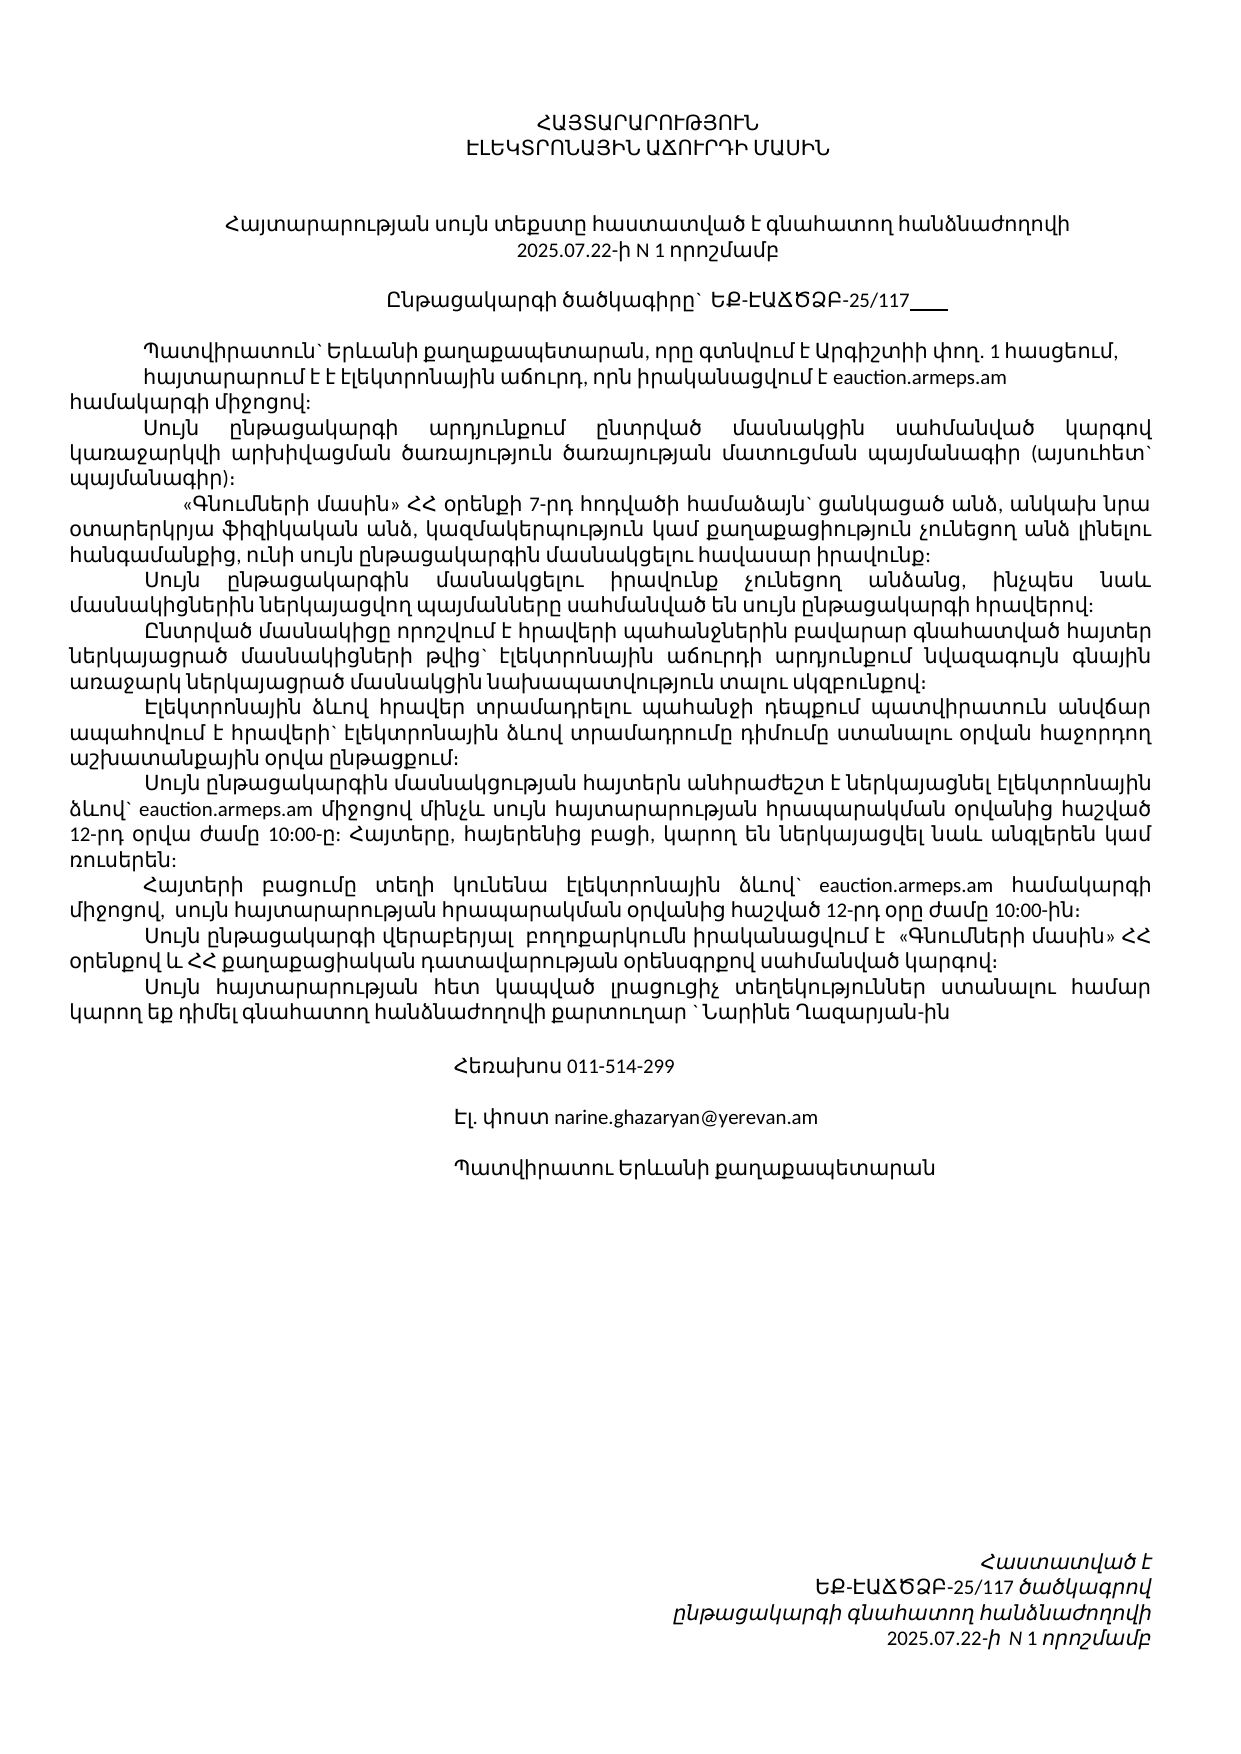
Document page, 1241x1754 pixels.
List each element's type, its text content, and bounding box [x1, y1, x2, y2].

text Հաստատված է [69, 1549, 1152, 1574]
text Պատվիրատու Երևանի քաղաքապետարան [69, 1155, 1152, 1180]
text Հայտերի բացումը տեղի կունենա էլեկտրոնային ձևով` eauction.armeps.am համակարգի միջոցով, սույն հայտարարության հրապարակման օրվանից հաշված 12-րդ օրը ժամը 10:00-ին։ [69, 872, 1152, 923]
text ԷԼԵԿՏՐՈՆԱՅԻՆ ԱՃՈՒՐԴԻ ՄԱՍԻՆ [69, 135, 1152, 161]
text Էլեկտրոնային ձևով հրավեր տրամադրելու պահանջի դեպքում պատվիրատուն անվճար ապահովում է հրավերի` էլեկտրոնային ձևով տրամադրումը դիմումը ստանալու օրվան հաջորդող աշխատանքային օրվա ընթացքում։ [69, 694, 1152, 771]
text Սույն ընթացակարգին մասնակցության հայտերն անհրաժեշտ է ներկայացնել էլեկտրոնային ձևով` eauction.armeps.am միջոցով մինչև սույն հայտարարության հրապարակման օրվանից հաշված 12-րդ օրվա ժամը 10:00-ը: Հայտերը, հայերենից բացի, կարող են ներկայացվել նաև անգլերեն կամ ռուսերեն: [69, 771, 1152, 872]
text ԵՔ-ԷԱՃԾՁԲ-25/117 ծածկագրով [69, 1574, 1152, 1600]
text 2025.07.22 -ի N 1 որոշմամբ [69, 1625, 1152, 1651]
text ՀԱՅՏԱՐԱՐՈՒԹՅՈՒՆ [69, 110, 1152, 135]
text «Գնումների մասին» ՀՀ օրենքի 7-րդ հոդվածի համաձայն` ցանկացած անձ, անկախ նրա օտարերկրյա ֆիզիկական անձ, կազմակերպություն կամ քաղաքացիություն չունեցող անձ լինելու հանգամանքից, ունի սույն ընթացակարգին մասնակցելու հավասար իրավունք: [69, 491, 1152, 567]
text Հեռախոս 011-514-299 [69, 1053, 1152, 1078]
text 2025.07.22 -ի N 1 որոշմամբ [69, 237, 1152, 262]
text Պատվիրատուն` Երևանի քաղաքապետարան, որը գտնվում է Արգիշտիի փող. 1 հասցեում, [69, 338, 1152, 364]
text Ընտրված մասնակիցը որոշվում է հրավերի պահանջներին բավարար գնահատված հայտեր ներկայացրած մասնակիցների թվից` էլեկտրոնային աճուրդի արդյունքում նվազագույն գնային առաջարկ ներկայացրած մասնակցին նախապատվություն տալու սկզբունքով։ [69, 618, 1152, 694]
text հայտարարում է է էլեկտրոնային աճուրդ, որն իրականացվում է eauction.armeps.am համակարգի միջոցով: [69, 364, 1152, 415]
text Սույն ընթացակարգի արդյունքում ընտրված մասնակցին սահմանված կարգով կառաջարկվի արխիվացման ծառայություն ծառայության մատուցման պայմանագիր (այսուհետ` պայմանագիր)։ [69, 415, 1152, 491]
text Հայտարարության սույն տեքստը հաստատված է գնահատող հանձնաժողովի [69, 211, 1152, 237]
text Սույն ընթացակարգի վերաբերյալ բողոքարկումն իրականացվում է «Գնումների մասին» ՀՀ օրենքով և ՀՀ քաղաքացիական դատավարության օրենսգրքով սահմանված կարգով։ [69, 923, 1152, 974]
text Էլ. փոստ narine.ghazaryan@yerevan.am [69, 1104, 1152, 1129]
text Սույն ընթացակարգին մասնակցելու իրավունք չունեցող անձանց, ինչպես նաև մասնակիցներին ներկայացվող պայմանները սահմանված են սույն ընթացակարգի հրավերով: [69, 567, 1152, 618]
text ընթացակարգի գնահատող հանձնաժողովի [69, 1600, 1152, 1625]
text Ընթացակարգի ծածկագիրը` ԵՔ-ԷԱՃԾՁԲ-25/117 [69, 288, 1152, 313]
text Սույն հայտարարության հետ կապված լրացուցիչ տեղեկություններ ստանալու համար կարող եք դիմել գնահատող հանձնաժողովի քարտուղար ` Նարինե Ղազարյան-ին [69, 974, 1152, 1025]
